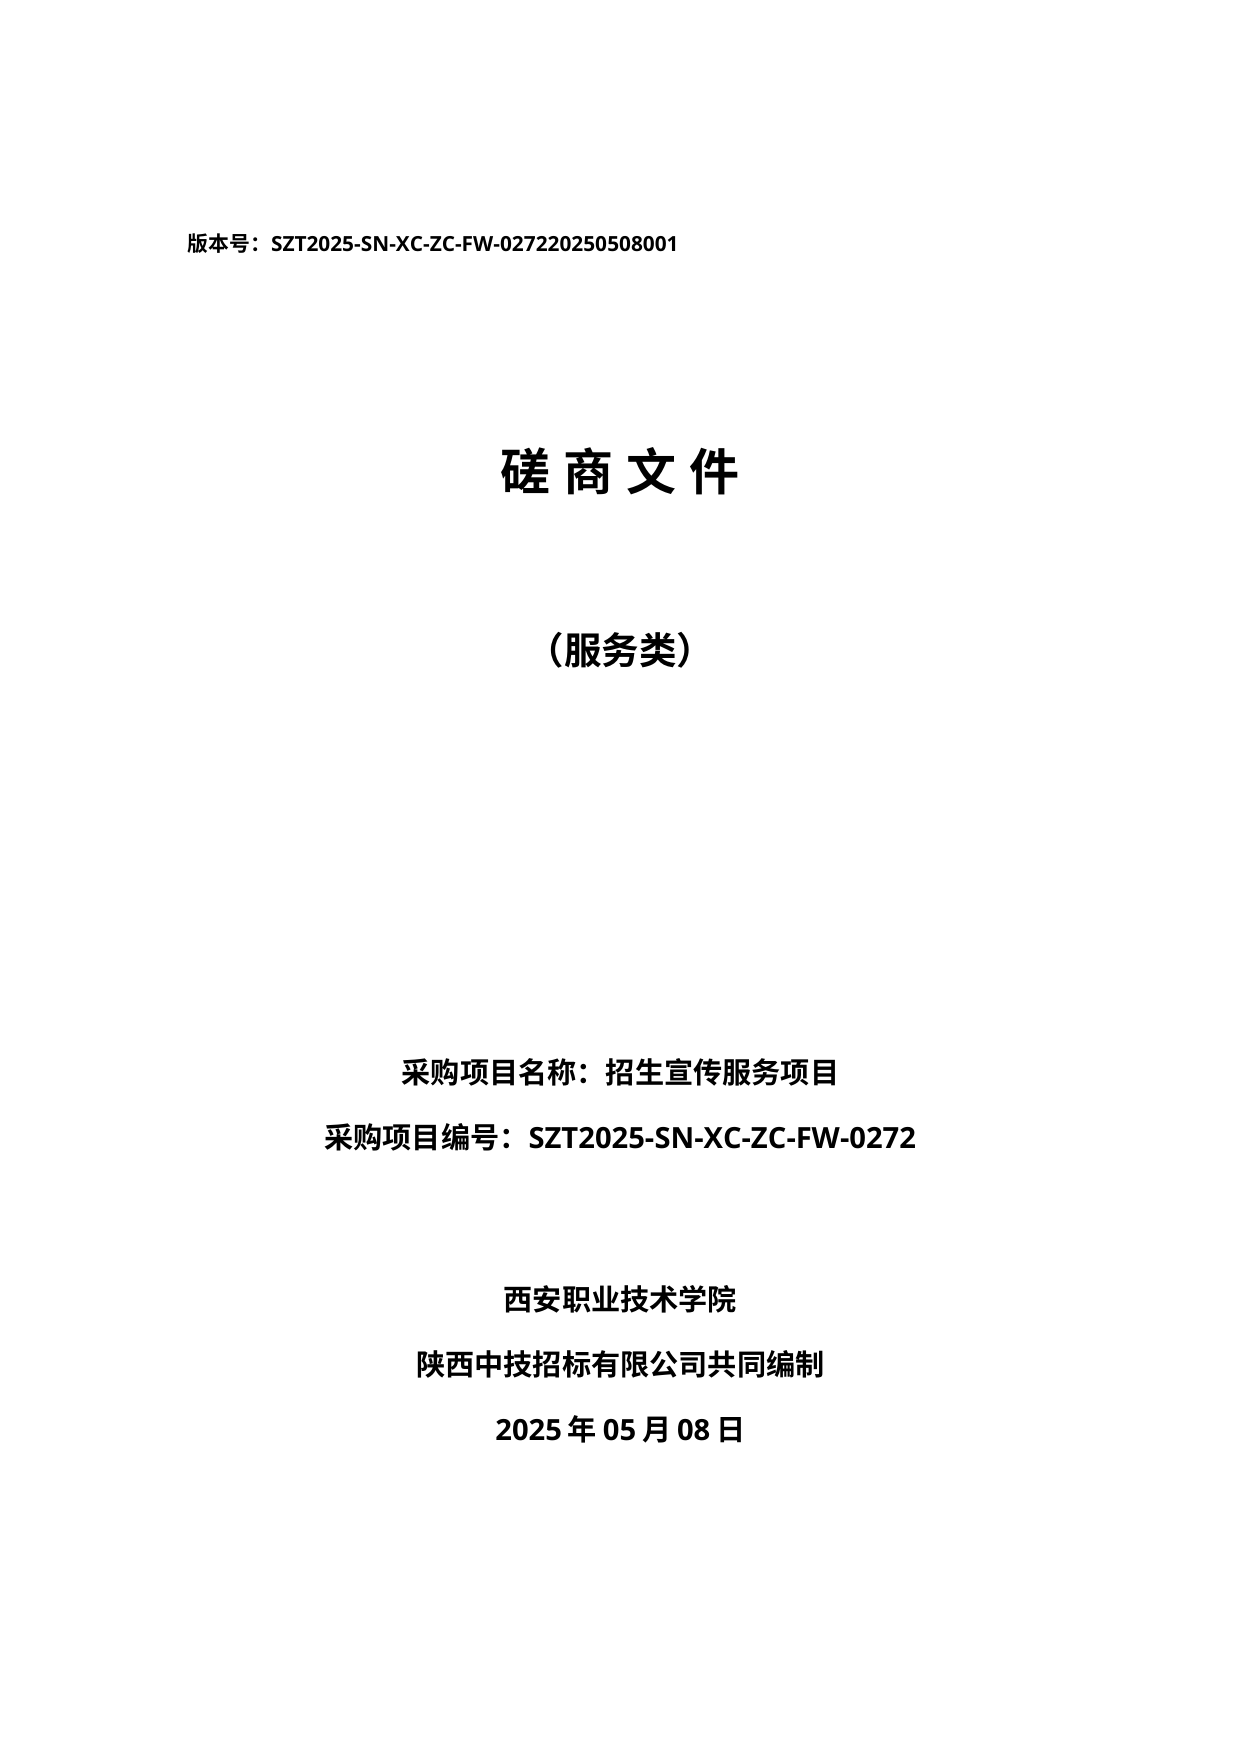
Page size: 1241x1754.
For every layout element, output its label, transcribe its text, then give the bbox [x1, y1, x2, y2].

text 磋 商 文 件 [187, 422, 1053, 617]
text （服务类） [187, 617, 1053, 1039]
text 2025年05月08日 [187, 1397, 1053, 1462]
text 陕西中技招标有限公司共同编制 [187, 1332, 1053, 1397]
text 采购项目编号：SZT2025-SN-XC-ZC-FW-0272 [187, 1104, 1053, 1267]
text 西安职业技术学院 [187, 1267, 1053, 1332]
text 采购项目名称：招生宣传服务项目 [187, 1039, 1053, 1104]
text 版本号：SZT2025-SN-XC-ZC-FW-027220250508001 [187, 227, 1053, 422]
